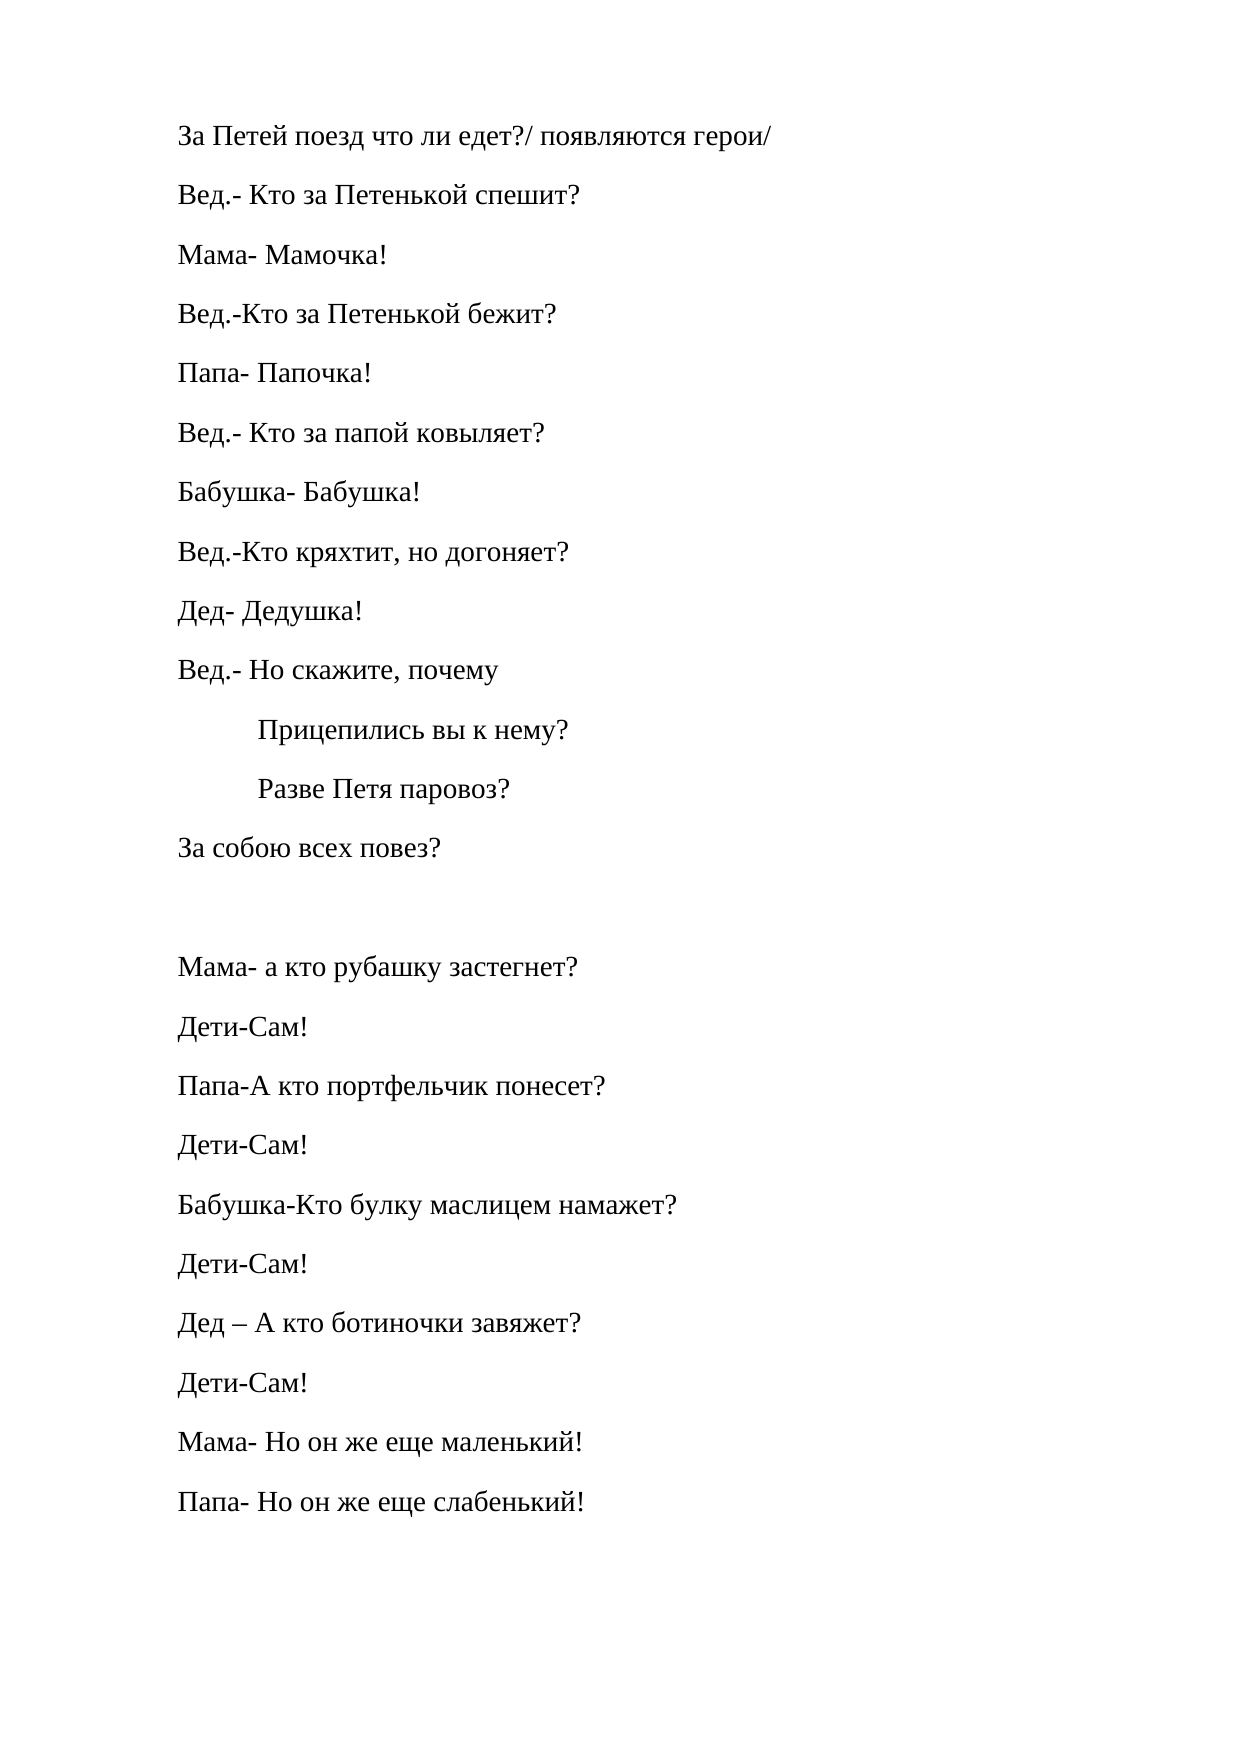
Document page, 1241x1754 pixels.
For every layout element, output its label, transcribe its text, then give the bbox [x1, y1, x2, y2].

text Дети-Сам! [177, 1009, 1152, 1042]
text Дети-Сам! [177, 1127, 1152, 1161]
text Вед.- Но скажите, почему [177, 652, 1152, 686]
text Мама- Мамочка! [177, 237, 1152, 270]
text Папа- Папочка! [177, 356, 1152, 389]
text Мама- а кто рубашку застегнет? [177, 949, 1152, 983]
text Дети-Сам! [177, 1365, 1152, 1398]
text Вед.- Кто за Петенькой спешит? [177, 177, 1152, 211]
text За Петей поезд что ли едет?/ появляются герои/ [177, 118, 1152, 152]
text Папа-А кто портфельчик понесет? [177, 1068, 1152, 1102]
text Прицепились вы к нему? [177, 712, 1152, 745]
text Дед- Дедушка! [177, 593, 1152, 627]
text Разве Петя паровоз? [177, 771, 1152, 805]
text Бабушка- Бабушка! [177, 474, 1152, 508]
text Папа- Но он же еще слабенький! [177, 1484, 1152, 1517]
text Дед – А кто ботиночки завяжет? [177, 1306, 1152, 1339]
text Вед.- Кто за папой ковыляет? [177, 415, 1152, 448]
text За собою всех повез? [177, 831, 1152, 864]
text Вед.-Кто кряхтит, но догоняет? [177, 534, 1152, 567]
text Бабушка-Кто булку маслицем намажет? [177, 1187, 1152, 1220]
text Мама- Но он же еще маленький! [177, 1424, 1152, 1458]
text Дети-Сам! [177, 1246, 1152, 1280]
text Вед.-Кто за Петенькой бежит? [177, 296, 1152, 330]
